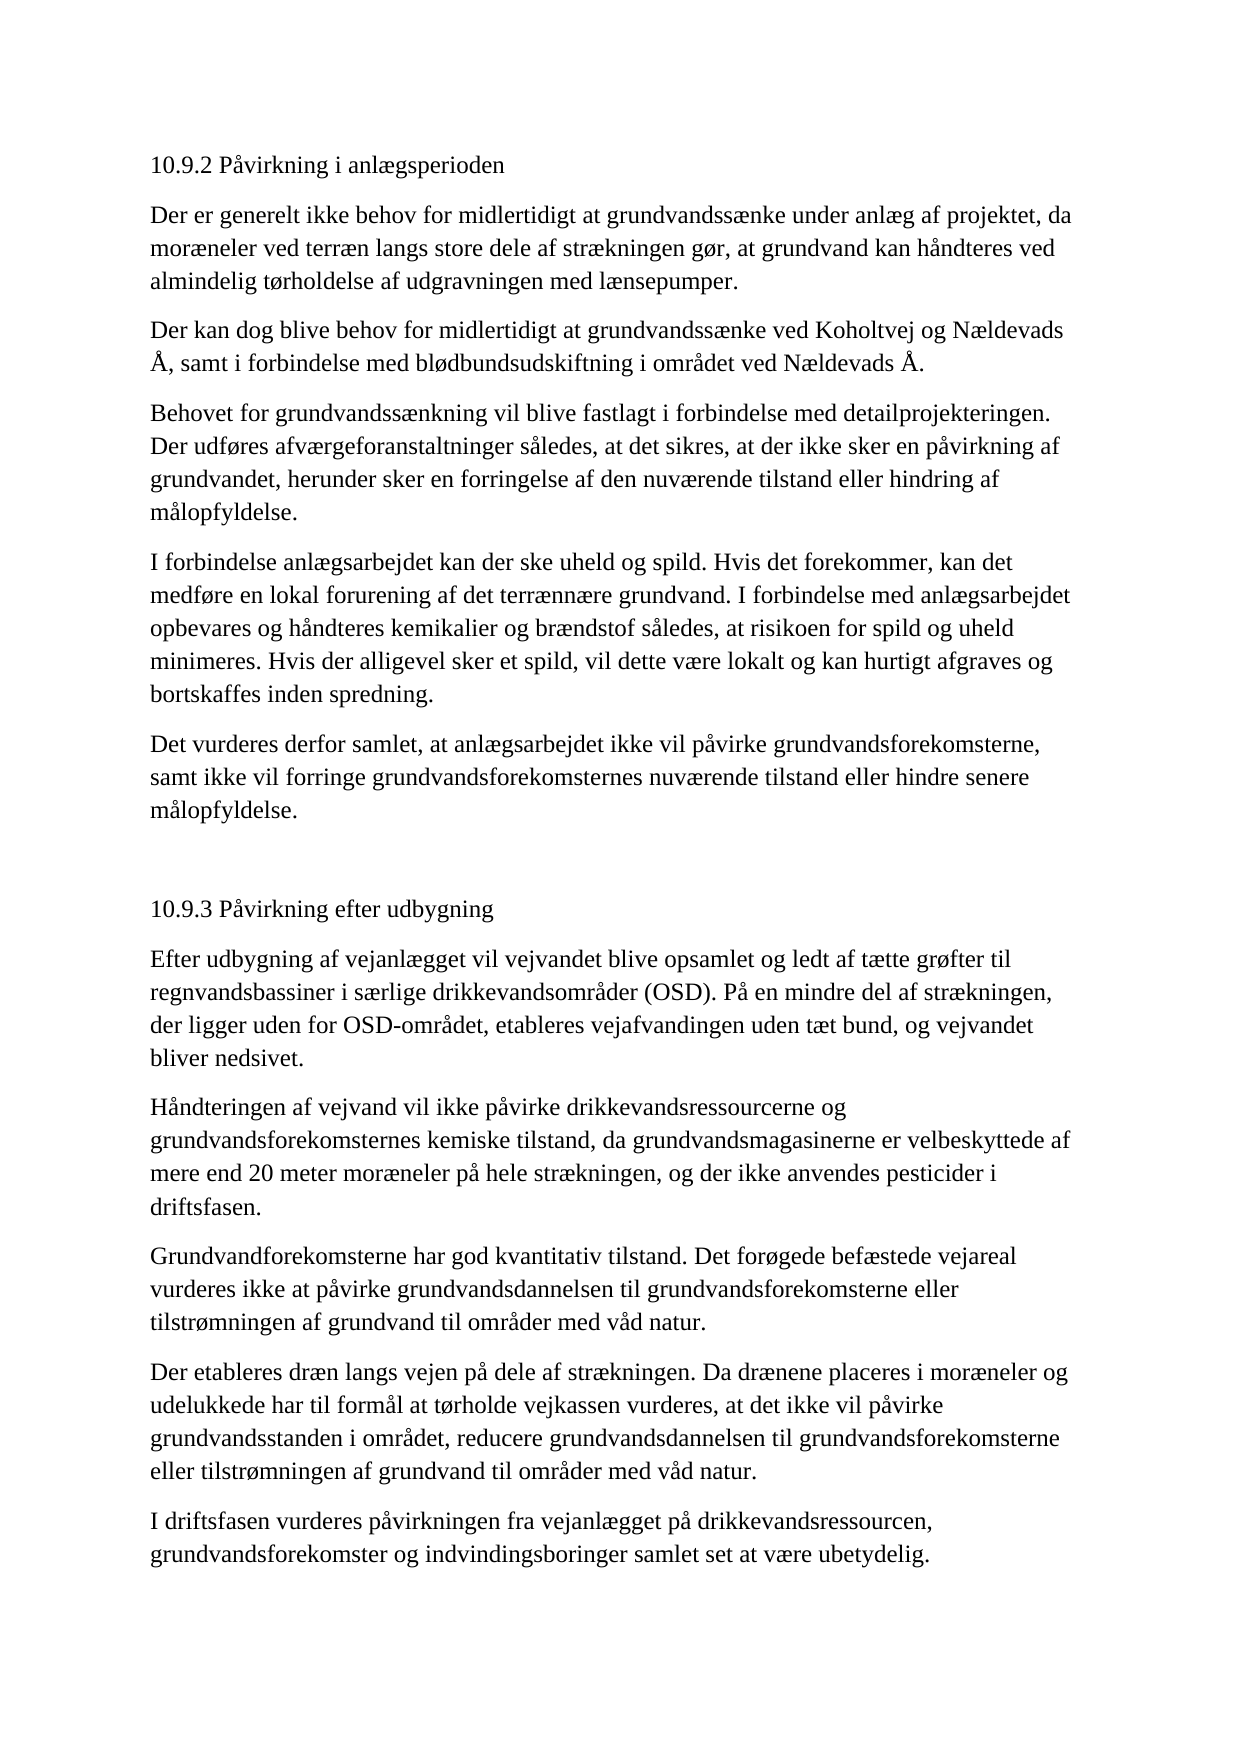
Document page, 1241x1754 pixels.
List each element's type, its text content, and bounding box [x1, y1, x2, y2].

text 10.9.2 Påvirkning i anlægsperioden [150, 150, 1090, 179]
text Der etableres dræn langs vejen på dele af strækningen. Da drænene placeres i moræneler og udelukkede har til formål at tørholde vejkassen vurderes, at det ikke vil påvirke grundvandsstanden i området, reducere grundvandsdannelsen til grundvandsforekomsterne eller tilstrømningen af grundvand til områder med våd natur. [150, 1357, 1090, 1485]
text Det vurderes derfor samlet, at anlægsarbejdet ikke vil påvirke grundvandsforekomsterne, samt ikke vil forringe grundvandsforekomsternes nuværende tilstand eller hindre senere målopfyldelse. [150, 729, 1090, 823]
text Der er generelt ikke behov for midlertidigt at grundvandssænke under anlæg af projektet, da moræneler ved terræn langs store dele af strækningen gør, at grundvand kan håndteres ved almindelig tørholdelse af udgravningen med lænsepumper. [150, 200, 1090, 294]
text Håndteringen af vejvand vil ikke påvirke drikkevandsressourcerne og grundvandsforekomsternes kemiske tilstand, da grundvandsmagasinerne er velbeskyttede af mere end 20 meter moræneler på hele strækningen, og der ikke anvendes pesticider i driftsfasen. [150, 1092, 1090, 1220]
text Der kan dog blive behov for midlertidigt at grundvandssænke ved Koholtvej og Nældevads Å, samt i forbindelse med blødbundsudskiftning i området ved Nældevads Å. [150, 315, 1090, 377]
text Behovet for grundvandssænkning vil blive fastlagt i forbindelse med detailprojekteringen. Der udføres afværgeforanstaltninger således, at det sikres, at der ikke sker en påvirkning af grundvandet, herunder sker en forringelse af den nuværende tilstand eller hindring af målopfyldelse. [150, 398, 1090, 526]
text 10.9.3 Påvirkning efter udbygning [150, 894, 1090, 923]
text Grundvandforekomsterne har god kvantitativ tilstand. Det forøgede befæstede vejareal vurderes ikke at påvirke grundvandsdannelsen til grundvandsforekomsterne eller tilstrømningen af grundvand til områder med våd natur. [150, 1241, 1090, 1336]
text I driftsfasen vurderes påvirkningen fra vejanlægget på drikkevandsressourcen, grundvandsforekomster og indvindingsboringer samlet set at være ubetydelig. [150, 1506, 1090, 1567]
text I forbindelse anlægsarbejdet kan der ske uheld og spild. Hvis det forekommer, kan det medføre en lokal forurening af det terrænnære grundvand. I forbindelse med anlægsarbejdet opbevares og håndteres kemikalier og brændstof således, at risikoen for spild og uheld minimeres. Hvis der alligevel sker et spild, vil dette være lokalt og kan hurtigt afgraves og bortskaffes inden spredning. [150, 547, 1090, 708]
text Efter udbygning af vejanlægget vil vejvandet blive opsamlet og ledt af tætte grøfter til regnvandsbassiner i særlige drikkevandsområder (OSD). På en mindre del af strækningen, der ligger uden for OSD-området, etableres vejafvandingen uden tæt bund, og vejvandet bliver nedsivet. [150, 944, 1090, 1072]
